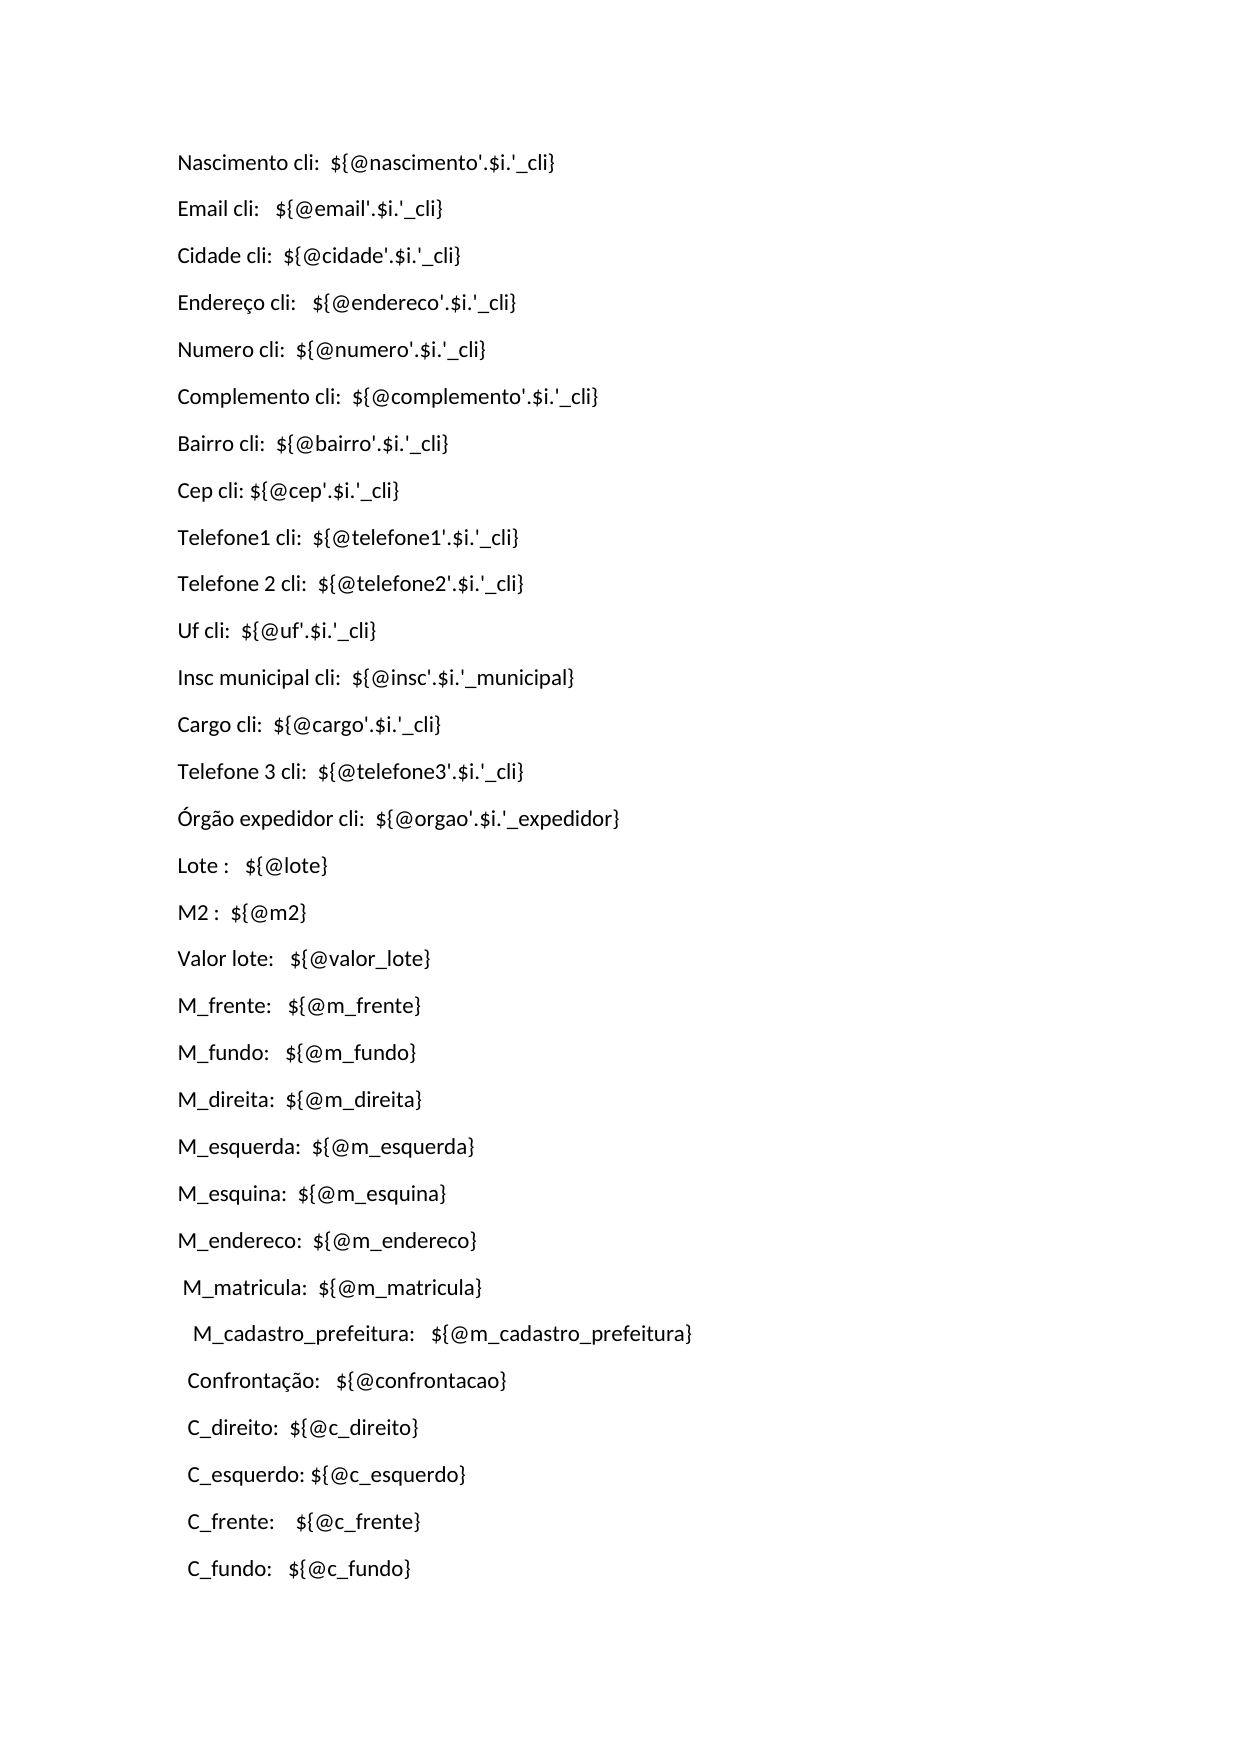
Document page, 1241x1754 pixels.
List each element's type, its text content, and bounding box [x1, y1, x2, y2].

text Bairro cli: ${@bairro'.$i.'_cli} [177, 429, 1063, 457]
text Endereço cli: ${@endereco'.$i.'_cli} [177, 288, 1063, 316]
text Insc municipal cli: ${@insc'.$i.'_municipal} [177, 663, 1063, 691]
text M_fundo: ${@m_fundo} [177, 1038, 1063, 1066]
text Telefone 3 cli: ${@telefone3'.$i.'_cli} [177, 757, 1063, 785]
text M_endereco: ${@m_endereco} [177, 1226, 1063, 1254]
text Uf cli: ${@uf'.$i.'_cli} [177, 616, 1063, 644]
text M_esquerda: ${@m_esquerda} [177, 1132, 1063, 1160]
text M_matricula: ${@m_matricula} [177, 1273, 1063, 1301]
text Valor lote: ${@valor_lote} [177, 944, 1063, 972]
text Numero cli: ${@numero'.$i.'_cli} [177, 335, 1063, 363]
text M_direita: ${@m_direita} [177, 1085, 1063, 1113]
text M_cadastro_prefeitura: ${@m_cadastro_prefeitura} [177, 1319, 1063, 1347]
text Complemento cli: ${@complemento'.$i.'_cli} [177, 382, 1063, 410]
text C_esquerdo: ${@c_esquerdo} [177, 1460, 1063, 1488]
text C_frente: ${@c_frente} [177, 1507, 1063, 1535]
text Cep cli: ${@cep'.$i.'_cli} [177, 476, 1063, 504]
text Telefone 2 cli: ${@telefone2'.$i.'_cli} [177, 569, 1063, 597]
text Cargo cli: ${@cargo'.$i.'_cli} [177, 710, 1063, 738]
text Órgão expedidor cli: ${@orgao'.$i.'_expedidor} [177, 804, 1063, 832]
text C_direito: ${@c_direito} [177, 1413, 1063, 1441]
text C_fundo: ${@c_fundo} [177, 1554, 1063, 1582]
text Telefone1 cli: ${@telefone1'.$i.'_cli} [177, 523, 1063, 551]
text M_esquina: ${@m_esquina} [177, 1179, 1063, 1207]
text Confrontação: ${@confrontacao} [177, 1366, 1063, 1394]
text M2 : ${@m2} [177, 898, 1063, 926]
text Nascimento cli: ${@nascimento'.$i.'_cli} [177, 148, 1063, 176]
text Lote : ${@lote} [177, 851, 1063, 879]
text Email cli: ${@email'.$i.'_cli} [177, 194, 1063, 222]
text Cidade cli: ${@cidade'.$i.'_cli} [177, 241, 1063, 269]
text M_frente: ${@m_frente} [177, 991, 1063, 1019]
